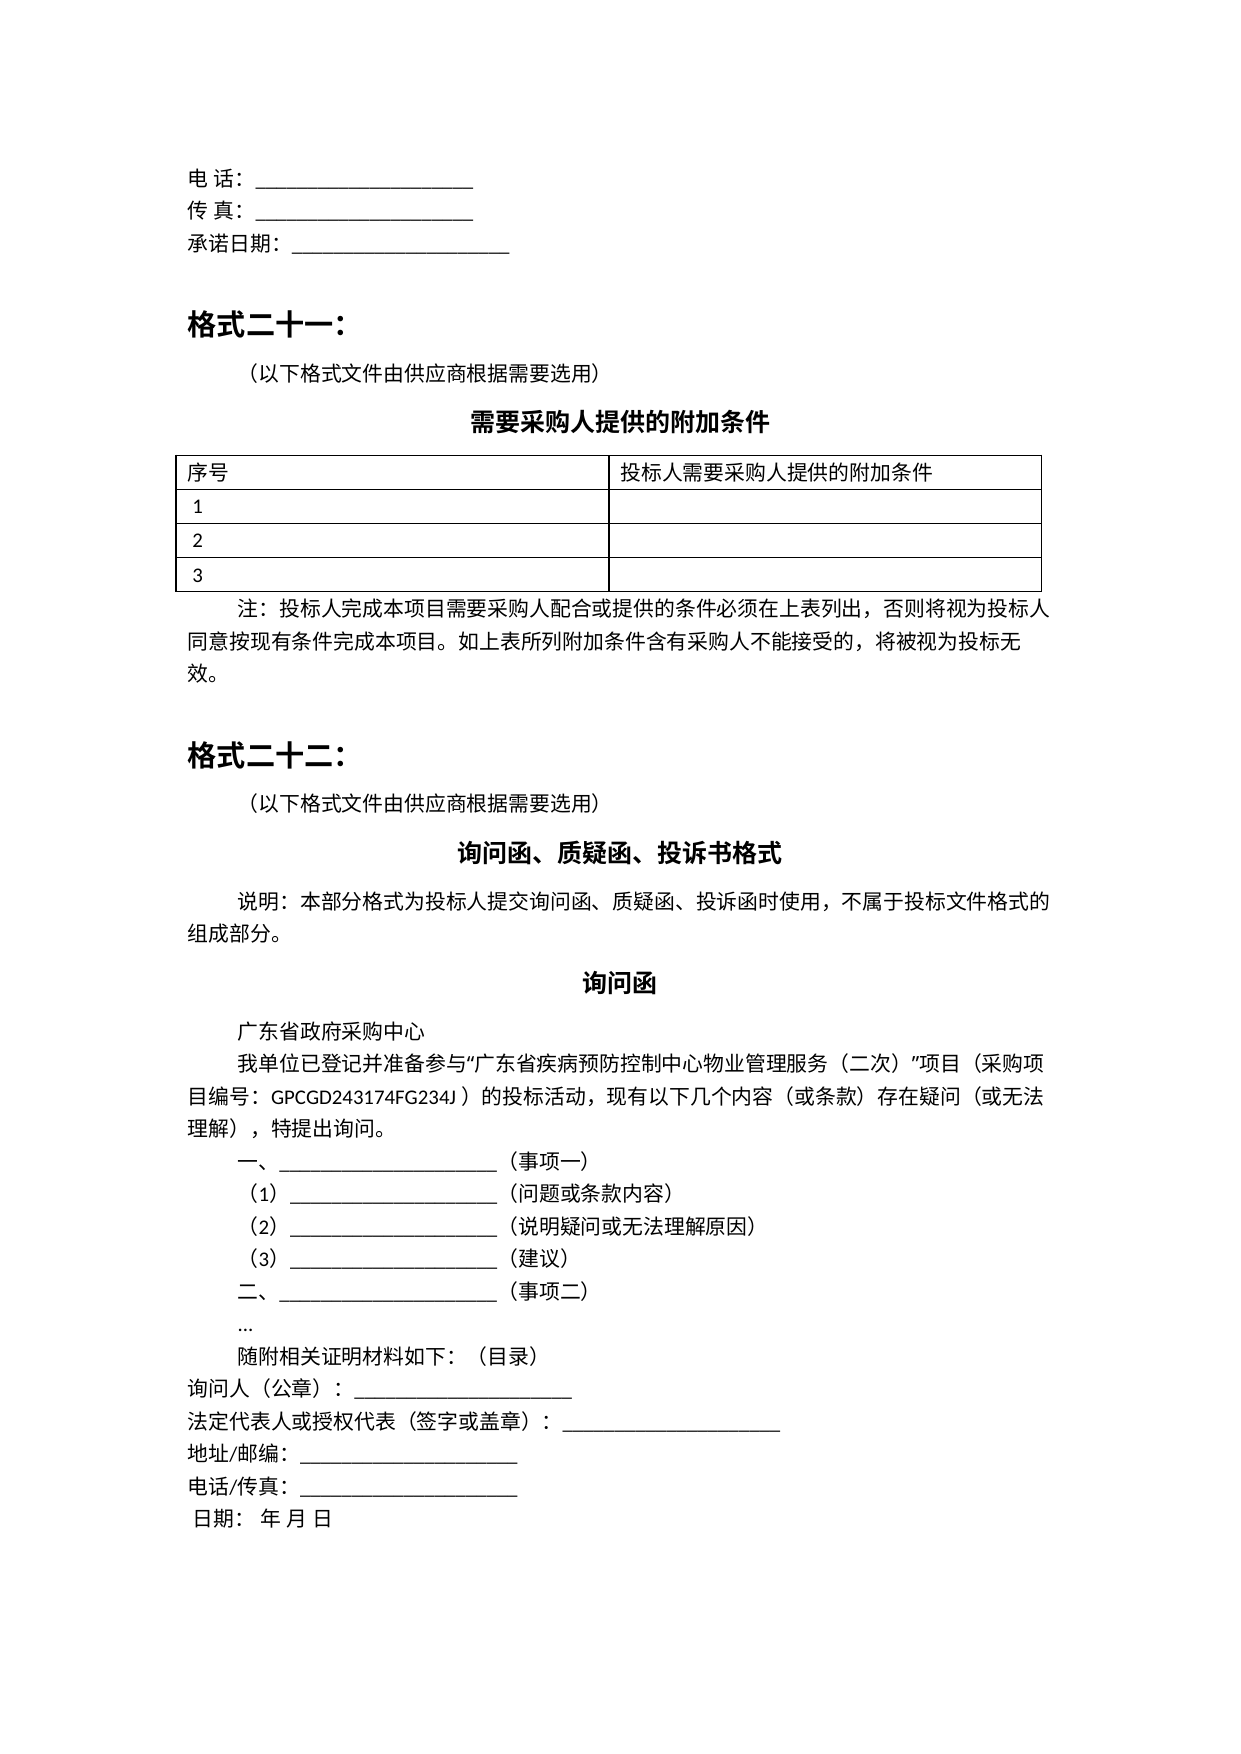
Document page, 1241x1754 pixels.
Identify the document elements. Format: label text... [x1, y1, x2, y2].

text 一、_____________________（事项一） [187, 1145, 1053, 1177]
text 需要采购人提供的附加条件 [187, 389, 1053, 454]
text 格式二十一： [187, 292, 1053, 357]
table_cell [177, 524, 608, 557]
text 随附相关证明材料如下：（目录） [187, 1340, 1053, 1372]
text 法定代表人或授权代表（签字或盖章）：_____________________ [187, 1405, 1053, 1437]
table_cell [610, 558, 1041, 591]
text 说明：本部分格式为投标人提交询问函、质疑函、投诉函时使用，不属于投标文件格式的组成部分。 [187, 885, 1053, 950]
text （以下格式文件由供应商根据需要选用） [187, 357, 1053, 389]
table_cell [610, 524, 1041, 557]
text （以下格式文件由供应商根据需要选用） [187, 787, 1053, 820]
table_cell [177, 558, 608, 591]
text ... [187, 1307, 1053, 1340]
text 电 话：_____________________ [187, 162, 1053, 194]
text （2）____________________（说明疑问或无法理解原因） [187, 1210, 1053, 1242]
text 日期： 年 月 日 [187, 1502, 1053, 1535]
text 询问函、质疑函、投诉书格式 [187, 820, 1053, 885]
text 我单位已登记并准备参与“广东省疾病预防控制中心物业管理服务（二次）”项目（采购项目编号：GPCGD243174FG234J ）的投标活动，现有以下几个内容（或条款）存在疑问（或无法理解），特提出询问。 [187, 1047, 1053, 1145]
text 二、_____________________（事项二） [187, 1275, 1053, 1307]
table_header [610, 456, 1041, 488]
text （3）____________________（建议） [187, 1242, 1053, 1275]
text 传 真：_____________________ [187, 194, 1053, 227]
text 询问函 [187, 950, 1053, 1015]
text 格式二十二： [187, 722, 1053, 787]
text 电话/传真：_____________________ [187, 1470, 1053, 1502]
text 广东省政府采购中心 [187, 1015, 1053, 1047]
text （1）____________________（问题或条款内容） [187, 1177, 1053, 1210]
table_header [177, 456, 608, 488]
text 注：投标人完成本项目需要采购人配合或提供的条件必须在上表列出，否则将视为投标人同意按现有条件完成本项目。如上表所列附加条件含有采购人不能接受的，将被视为投标无效。 [187, 592, 1053, 690]
text 询问人（公章）：_____________________ [187, 1372, 1053, 1405]
text 地址/邮编：_____________________ [187, 1437, 1053, 1470]
text 承诺日期：_____________________ [187, 227, 1053, 259]
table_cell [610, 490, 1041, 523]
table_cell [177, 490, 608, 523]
